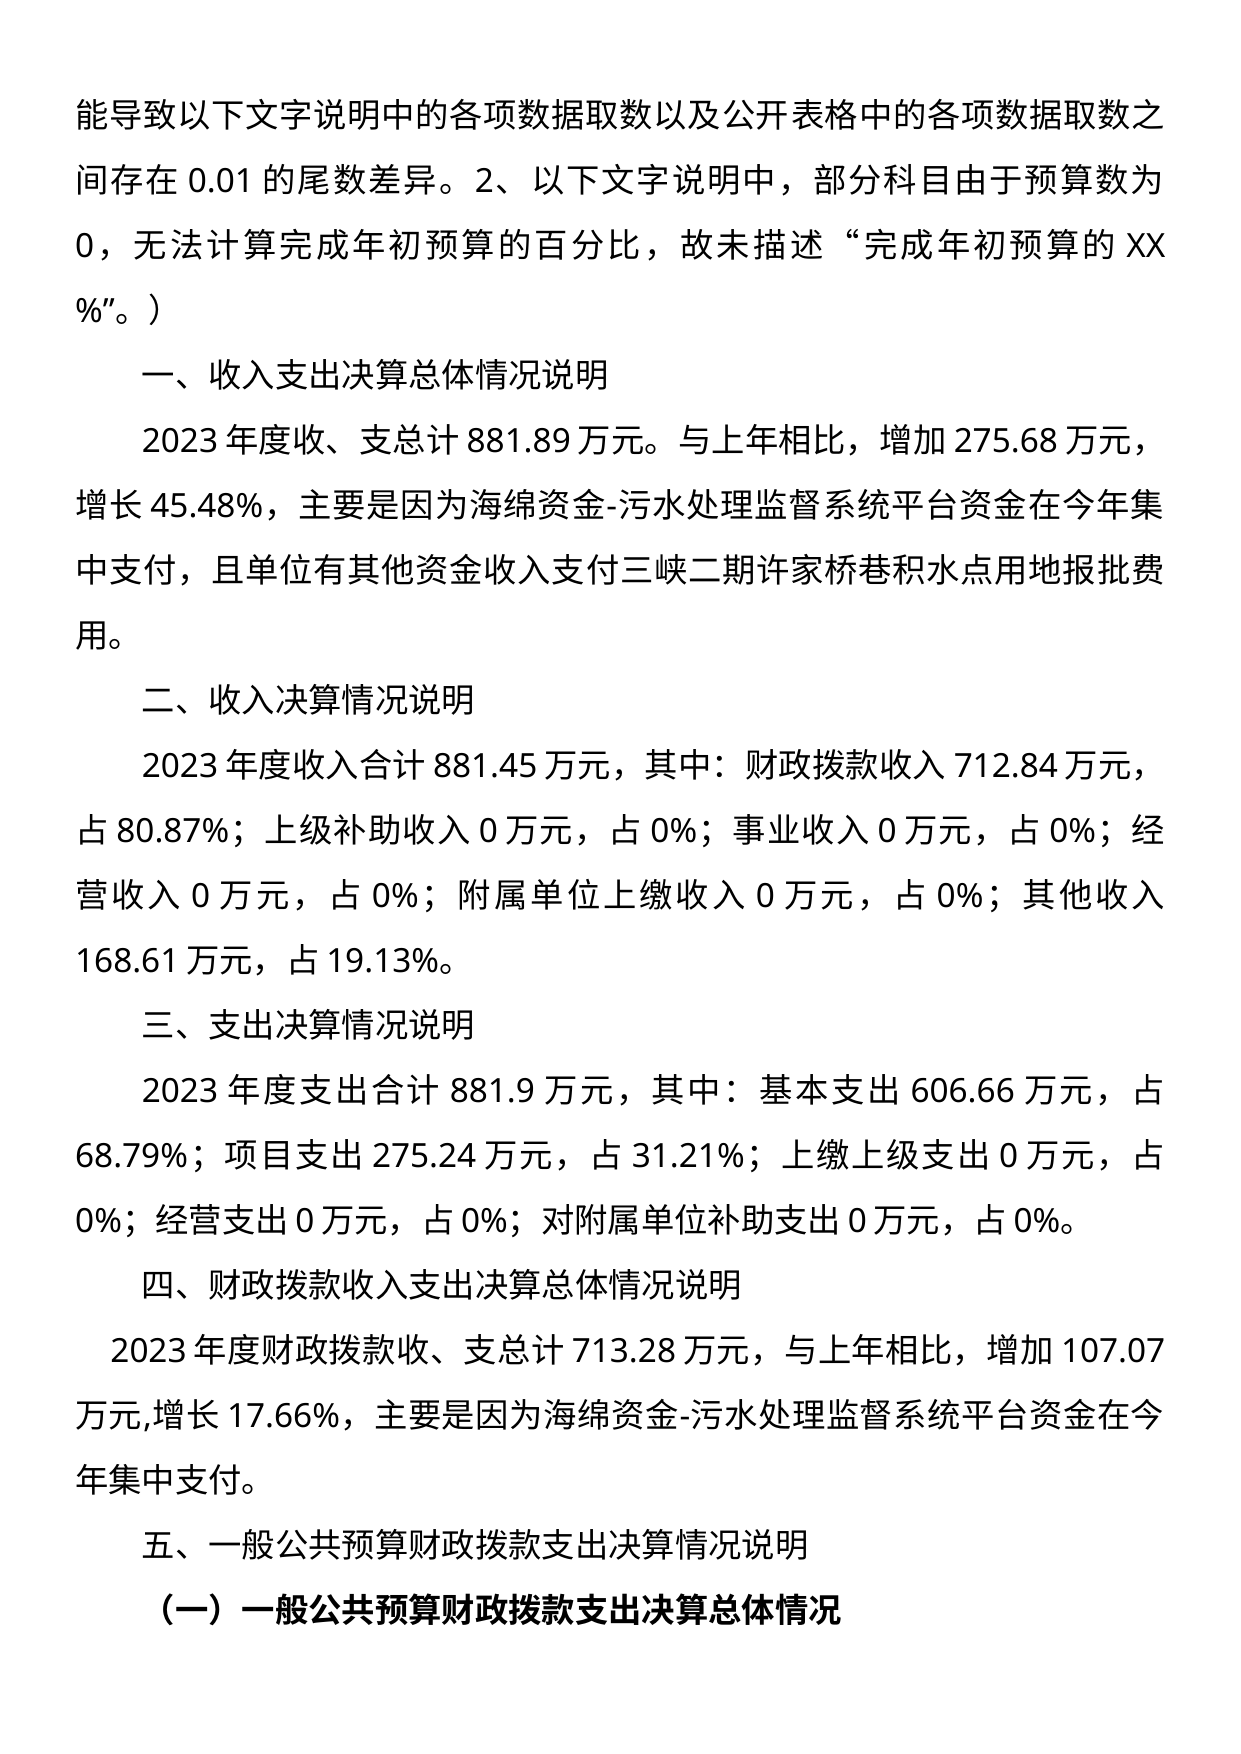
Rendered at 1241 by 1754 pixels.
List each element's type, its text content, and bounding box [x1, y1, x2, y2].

text 五、一般公共预算财政拨款支出决算情况说明 [75, 1511, 1165, 1576]
text 2023年度收、支总计881.89万元。与上年相比，增加275.68万元，增长45.48%，主要是因为海绵资金-污水处理监督系统平台资金在今年集中支付，且单位有其他资金收入支付三峡二期许家桥巷积水点用地报批费用。 [75, 406, 1165, 666]
text 2023年度支出合计881.9万元，其中：基本支出606.66万元，占68.79%；项目支出275.24万元，占31.21%；上缴上级支出0万元，占0%；经营支出0万元，占0%；对附属单位补助支出0万元，占0%。 [75, 1056, 1165, 1251]
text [75, 81, 1165, 341]
text 2023年度收入合计881.45万元，其中：财政拨款收入712.84万元，占80.87%；上级补助收入0万元，占0%；事业收入0万元，占0%；经营收入0万元，占0%；附属单位上缴收入0万元，占0%；其他收入168.61万元，占19.13%。 [75, 731, 1165, 991]
text 三、支出决算情况说明 [75, 991, 1165, 1056]
text 四、财政拨款收入支出决算总体情况说明 [75, 1251, 1165, 1316]
text （一）一般公共预算财政拨款支出决算总体情况 [75, 1576, 1165, 1641]
text 一、收入支出决算总体情况说明 [75, 341, 1165, 406]
text 二、收入决算情况说明 [75, 666, 1165, 731]
text 2023年度财政拨款收、支总计713.28万元，与上年相比，增加107.07万元,增长17.66%，主要是因为海绵资金-污水处理监督系统平台资金在今年集中支付。 [75, 1316, 1165, 1511]
